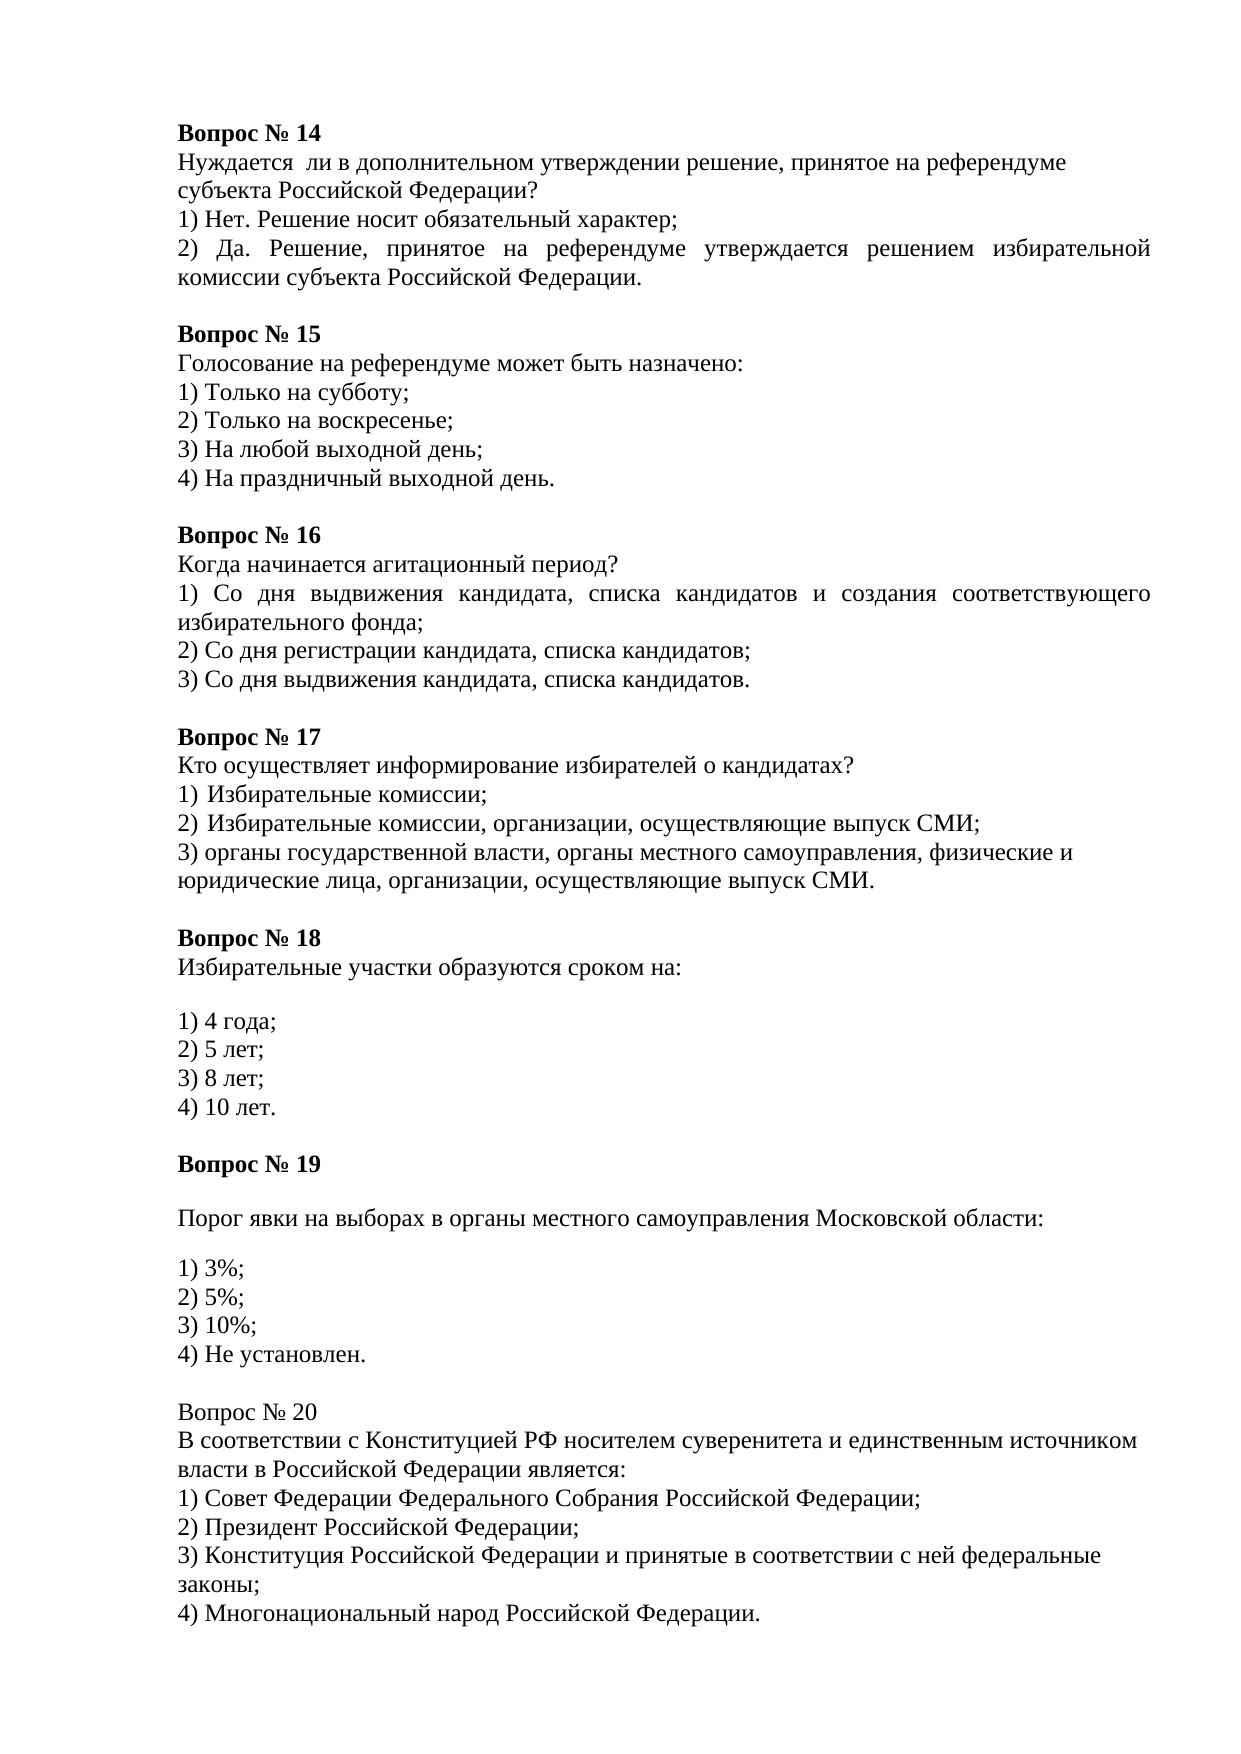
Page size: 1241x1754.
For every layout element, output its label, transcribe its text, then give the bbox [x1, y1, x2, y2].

text Нуждается ли в дополнительном утверждении решение, принятое на референдуме субъекта Российской Федерации? [177, 147, 1152, 204]
text 2) Да. Решение, принятое на референдуме утверждается решением избирательной комиссии субъекта Российской Федерации. [177, 233, 1152, 291]
text В соответствии с Конституцией РФ носителем суверенитета и единственным источником власти в Российской Федерации является: [177, 1425, 1152, 1483]
text 2) Президент Российской Федерации; [177, 1512, 1152, 1540]
list Избирательные комиссии; [177, 779, 1152, 808]
text Вопрос № 16 [177, 521, 1152, 549]
text Голосование на референдуме может быть назначено: [177, 348, 1152, 377]
text 2) 5%; [177, 1282, 1152, 1310]
text 1) Совет Федерации Федерального Собрания Российской Федерации; [177, 1483, 1152, 1512]
text 2) 5 лет; [177, 1034, 1152, 1063]
text Вопрос № 19 [177, 1149, 1152, 1178]
text 2) Только на воскресенье; [177, 406, 1152, 434]
text Вопрос № 20 [177, 1397, 1152, 1425]
text Кто осуществляет информирование избирателей о кандидатах? [177, 751, 1152, 779]
text Порог явки на выборах в органы местного самоуправления Московской области: [177, 1203, 1152, 1232]
text 1) Нет. Решение носит обязательный характер; [177, 204, 1152, 233]
text 1) Со дня выдвижения кандидата, списка кандидатов и создания соответствующего избирательного фонда; [177, 578, 1152, 636]
text Избирательные участки образуются сроком на: [177, 952, 1152, 981]
text 1) 3%; [177, 1253, 1152, 1282]
text 3) 8 лет; [177, 1063, 1152, 1092]
text 1) Только на субботу; [177, 377, 1152, 406]
text 1) 4 года; [177, 1006, 1152, 1034]
text 4) 10 лет. [177, 1092, 1152, 1121]
text Вопрос № 17 [177, 722, 1152, 751]
text Вопрос № 15 [177, 319, 1152, 348]
text Вопрос № 14 [177, 118, 1152, 147]
text 3) Со дня выдвижения кандидата, списка кандидатов. [177, 664, 1152, 693]
text Когда начинается агитационный период? [177, 549, 1152, 578]
text 4) Не установлен. [177, 1339, 1152, 1368]
text 3) На любой выходной день; [177, 434, 1152, 463]
text Вопрос № 18 [177, 923, 1152, 952]
text 4) На праздничный выходной день. [177, 463, 1152, 492]
list Избирательные комиссии, организации, осуществляющие выпуск СМИ; [177, 808, 1152, 837]
text 3) 10%; [177, 1310, 1152, 1339]
text 3) органы государственной власти, органы местного самоуправления, физические и юридические лица, организации, осуществляющие выпуск СМИ. [177, 837, 1152, 894]
text 3) Конституция Российской Федерации и принятые в соответствии с ней федеральные законы; [177, 1540, 1152, 1598]
text 2) Со дня регистрации кандидата, списка кандидатов; [177, 636, 1152, 664]
text 4) Многонациональный народ Российской Федерации. [177, 1598, 1152, 1627]
